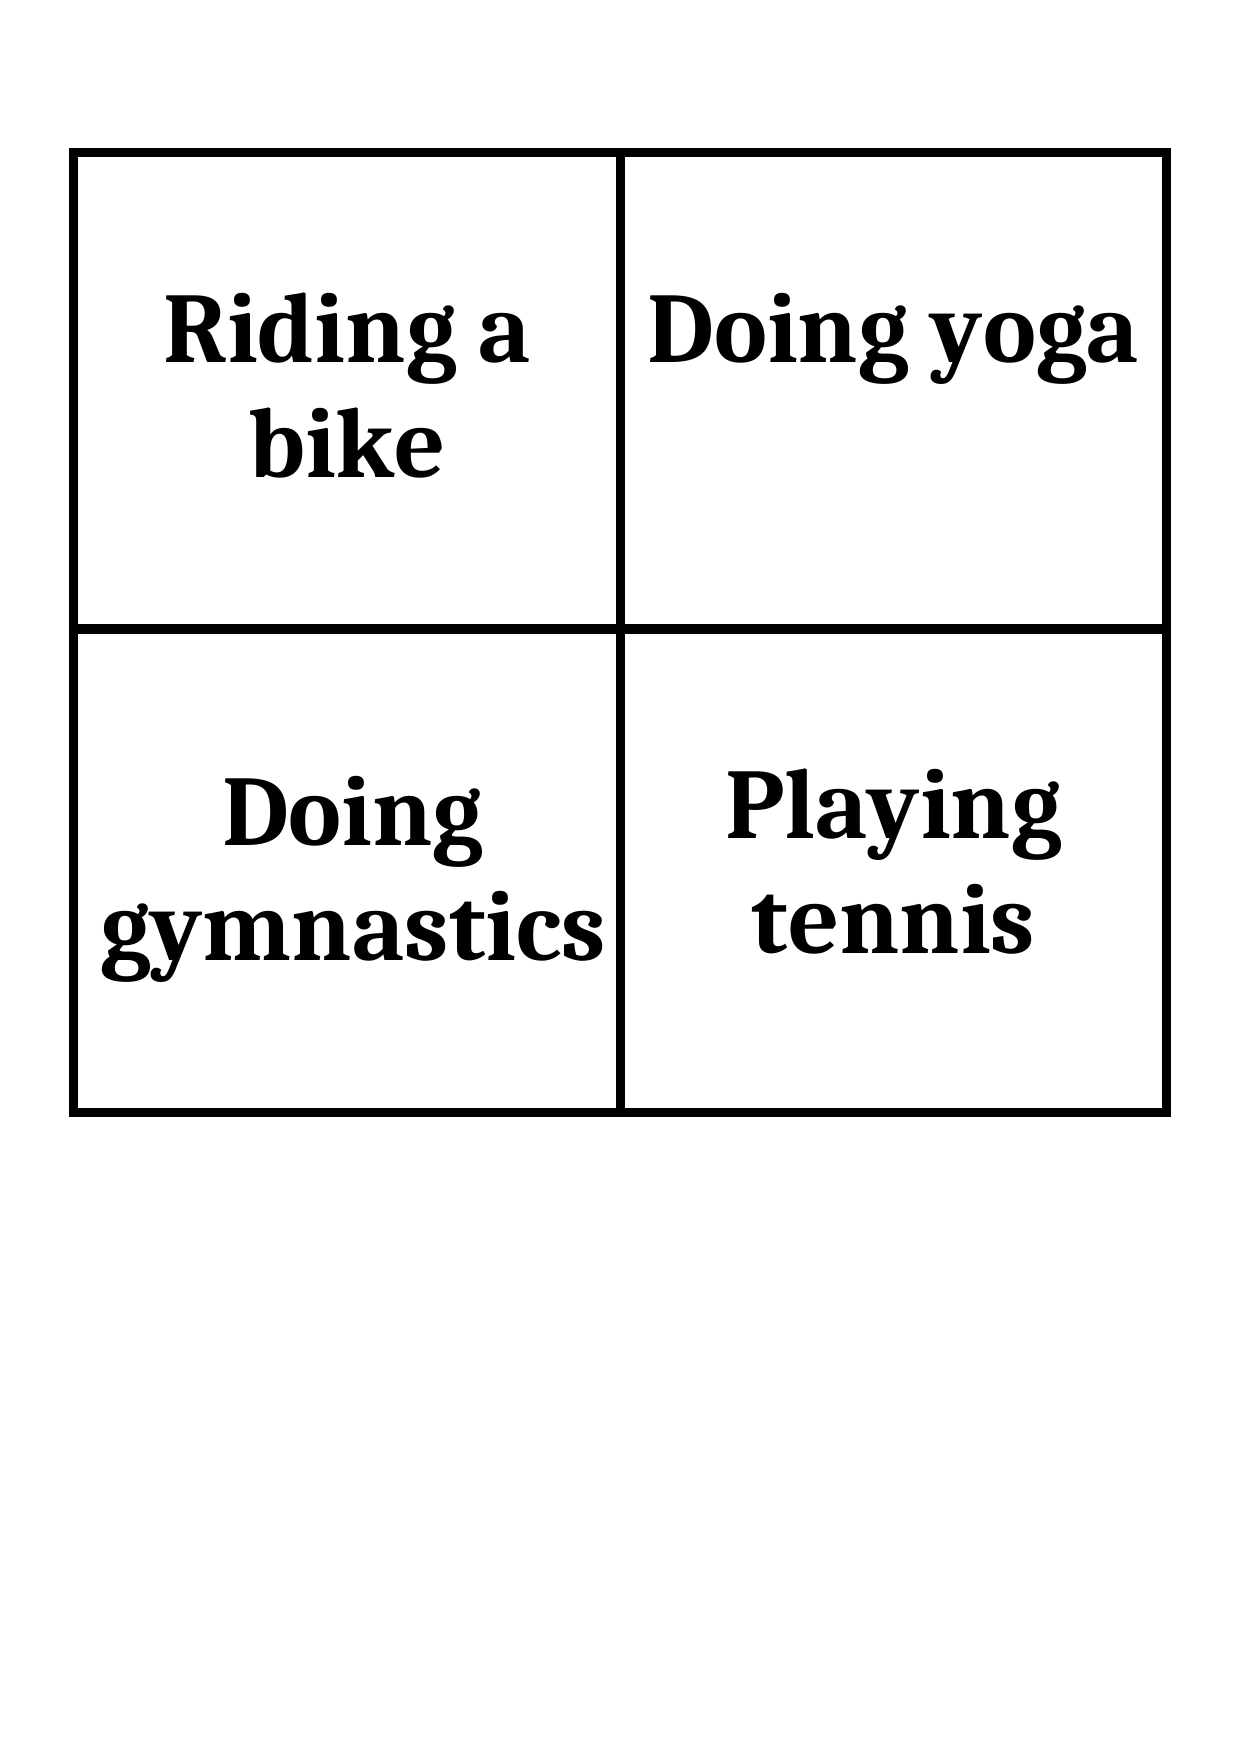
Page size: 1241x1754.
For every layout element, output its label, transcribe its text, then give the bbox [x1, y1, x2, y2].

table_cell Riding a bike [78, 157, 616, 624]
table_cell Playing tennis [625, 634, 1162, 1108]
table_cell Doing yoga [625, 157, 1162, 624]
table_cell Doing gymnastics [78, 634, 616, 1108]
